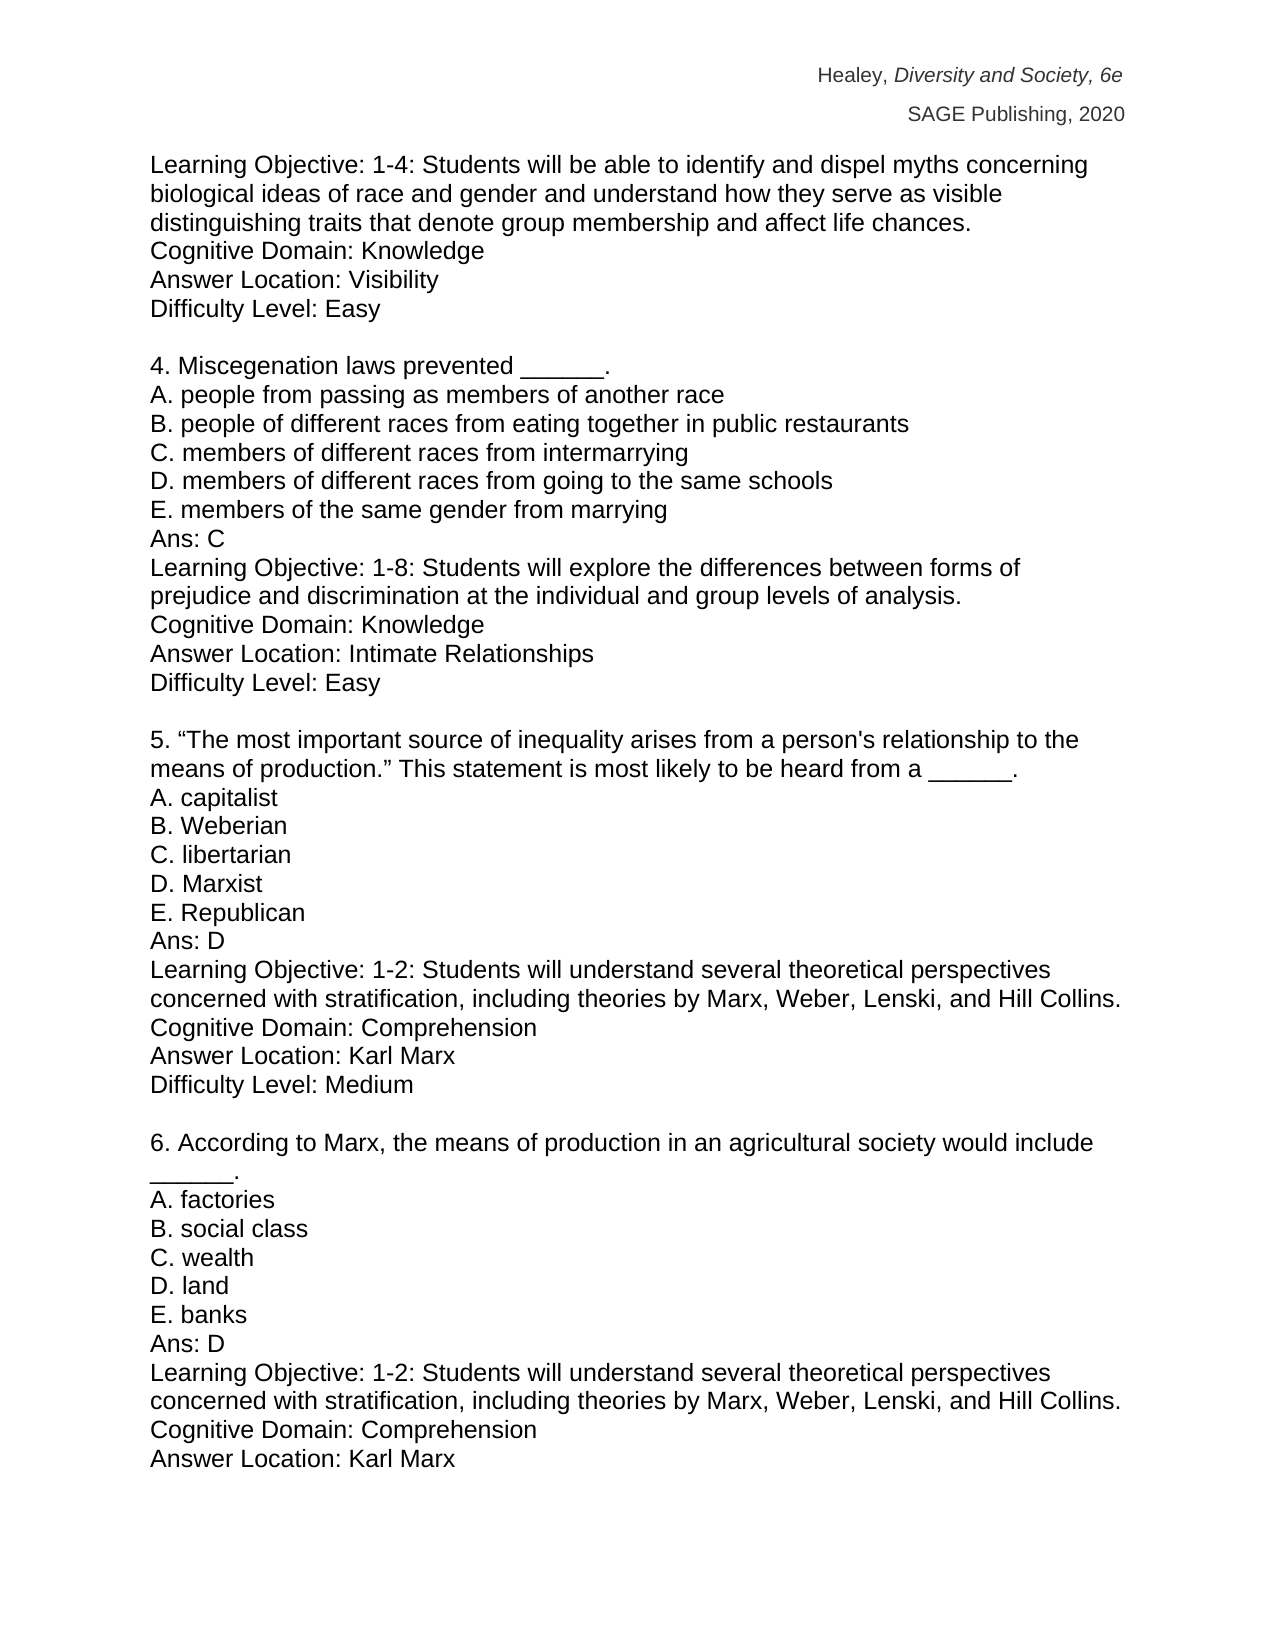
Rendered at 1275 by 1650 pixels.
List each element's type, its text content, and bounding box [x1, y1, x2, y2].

text Answer Location: Intimate Relationships [150, 639, 1125, 667]
text B. people of different races from eating together in public restaurants [150, 409, 1125, 437]
text A. factories [150, 1185, 1125, 1214]
text Ans: D [150, 1329, 1125, 1357]
text 6. According to Marx, the means of production in an agricultural society would include ______. [150, 1127, 1125, 1185]
text Difficulty Level: Easy [150, 667, 1125, 696]
text Cognitive Domain: Comprehension [150, 1012, 1125, 1041]
text Answer Location: Karl Marx [150, 1041, 1125, 1070]
text Answer Location: Visibility [150, 265, 1125, 294]
text A. capitalist [150, 782, 1125, 811]
text Learning Objective: 1-2: Students will understand several theoretical perspectives concerned with stratification, including theories by Marx, Weber, Lenski, and Hill Collins. [150, 955, 1125, 1012]
text B. Weberian [150, 811, 1125, 840]
text Cognitive Domain: Knowledge [150, 610, 1125, 639]
text Learning Objective: 1-8: Students will explore the differences between forms of prejudice and discrimination at the individual and group levels of analysis. [150, 552, 1125, 610]
text Ans: C [150, 524, 1125, 552]
text Learning Objective: 1-2: Students will understand several theoretical perspectives concerned with stratification, including theories by Marx, Weber, Lenski, and Hill Collins. [150, 1357, 1125, 1415]
text E. Republican [150, 897, 1125, 926]
text E. banks [150, 1300, 1125, 1329]
text Difficulty Level: Medium [150, 1070, 1125, 1099]
text C. wealth [150, 1242, 1125, 1271]
text C. libertarian [150, 840, 1125, 869]
text D. land [150, 1271, 1125, 1300]
text Learning Objective: 1-4: Students will be able to identify and dispel myths concerning biological ideas of race and gender and understand how they serve as visible distinguishing traits that denote group membership and affect life chances. [150, 150, 1125, 236]
text Ans: D [150, 926, 1125, 955]
text B. social class [150, 1214, 1125, 1242]
text 4. Miscegenation laws prevented ______. [150, 351, 1125, 380]
text D. members of different races from going to the same schools [150, 466, 1125, 495]
text 5. “The most important source of inequality arises from a person's relationship to the means of production.” This statement is most likely to be heard from a ______. [150, 725, 1125, 782]
text Cognitive Domain: Knowledge [150, 236, 1125, 265]
text Answer Location: Karl Marx [150, 1444, 1125, 1472]
text Cognitive Domain: Comprehension [150, 1415, 1125, 1444]
text C. members of different races from intermarrying [150, 437, 1125, 466]
text E. members of the same gender from marrying [150, 495, 1125, 524]
text A. people from passing as members of another race [150, 380, 1125, 409]
text D. Marxist [150, 869, 1125, 897]
text Difficulty Level: Easy [150, 294, 1125, 322]
